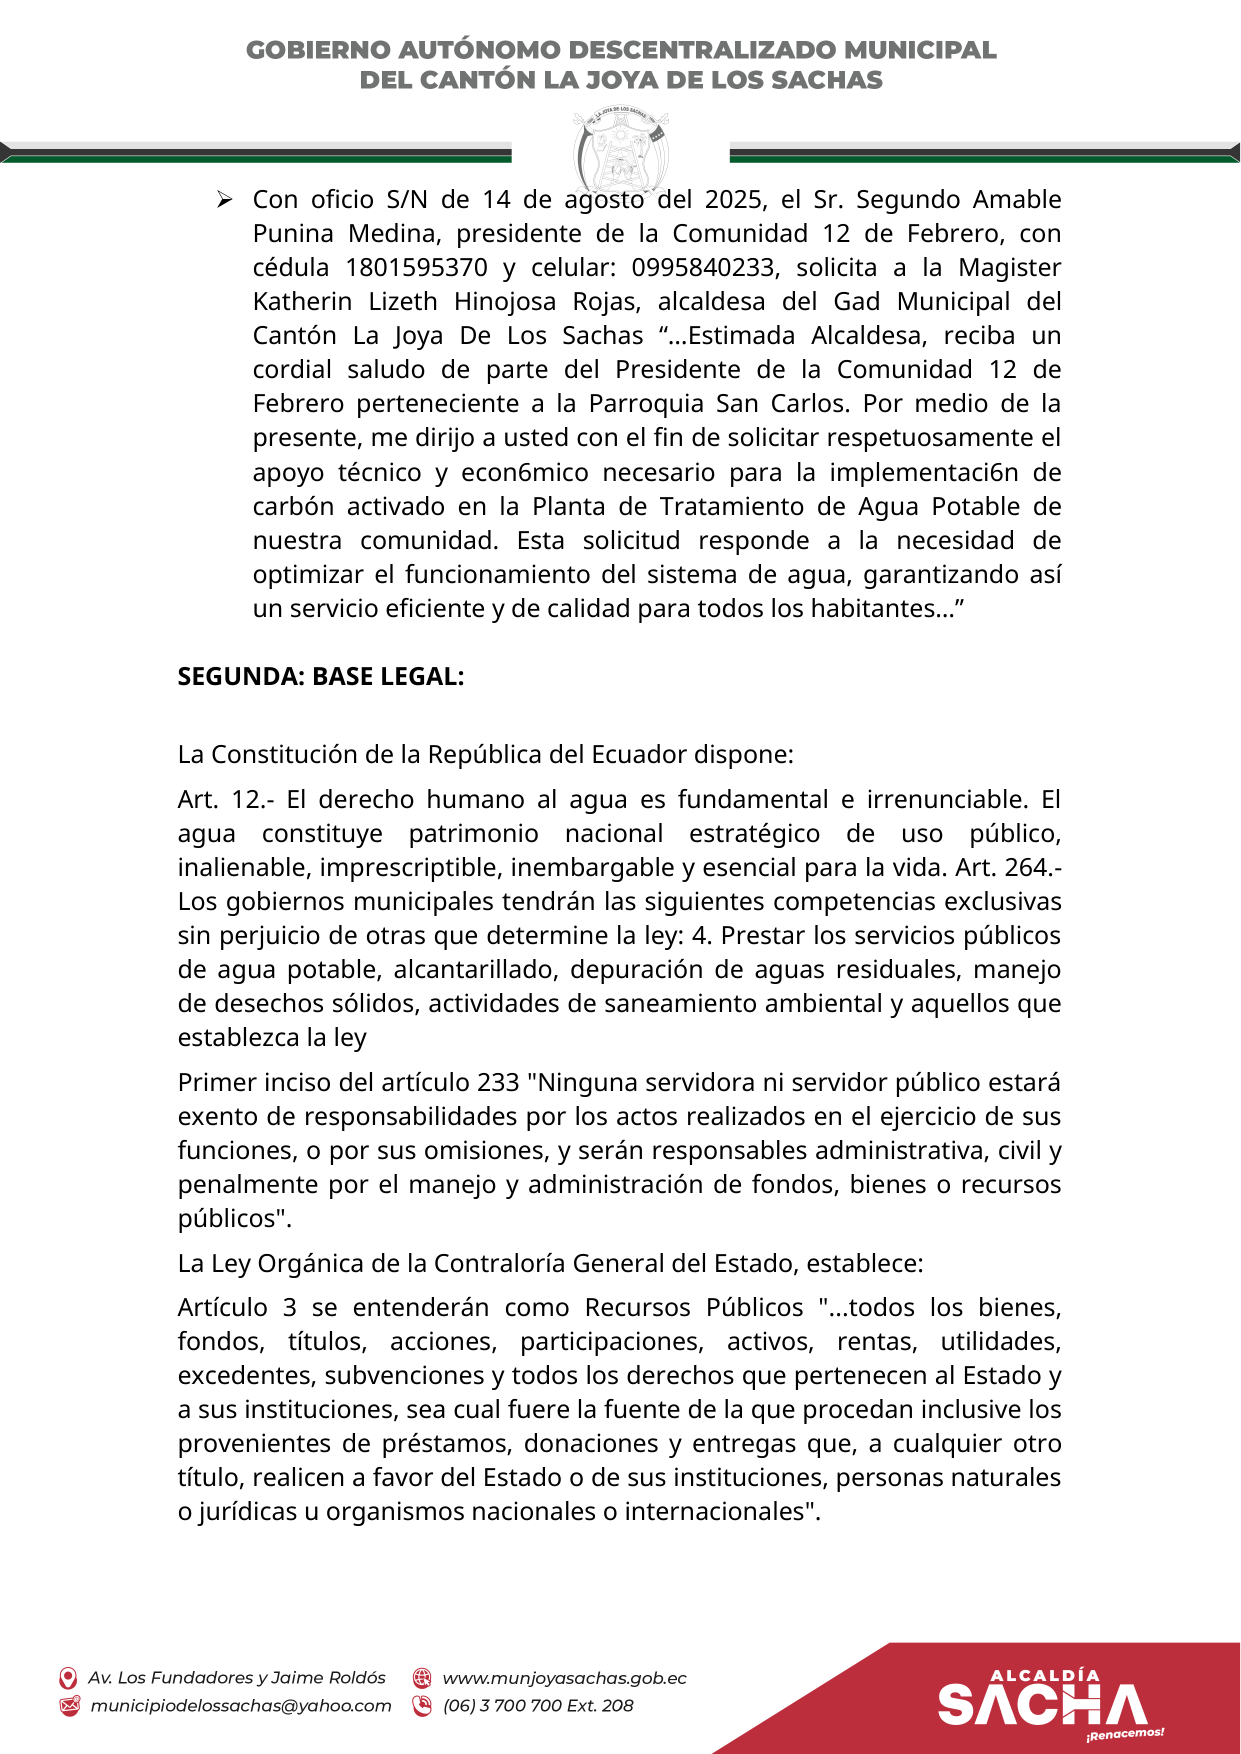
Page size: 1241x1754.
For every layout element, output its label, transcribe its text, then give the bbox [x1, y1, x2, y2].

text Art. 12.- El derecho humano al agua es fundamental e irrenunciable. El agua constituye patrimonio nacional estratégico de uso público, inalienable, imprescriptible, inembargable y esencial para la vida. Art. 264.- Los gobiernos municipales tendrán las siguientes competencias exclusivas sin perjuicio de otras que determine la ley: 4. Prestar los servicios públicos de agua potable, alcantarillado, depuración de aguas residuales, manejo de desechos sólidos, actividades de saneamiento ambiental y aquellos que establezca la ley [177, 782, 1063, 1054]
list Con oficio S/N de 14 de agosto del 2025, el Sr. Segundo Amable Punina Medina, presidente de la Comunidad 12 de Febrero, con cédula 1801595370 y celular: 0995840233, solicita a la Magister Katherin Lizeth Hinojosa Rojas, alcaldesa del Gad Municipal del Cantón La Joya De Los Sachas “…Estimada Alcaldesa, reciba un cordial saludo de parte del Presidente de la Comunidad 12 de Febrero perteneciente a la Parroquia San Carlos. Por medio de la presente, me dirijo a usted con el fin de solicitar respetuosamente el apoyo técnico y econ6mico necesario para la implementaci6n de carbón activado en la Planta de Tratamiento de Agua Potable de nuestra comunidad. Esta solicitud responde a la necesidad de optimizar el funcionamiento del sistema de agua, garantizando así un servicio eficiente y de calidad para todos los habitantes…” [215, 182, 1063, 624]
text La Constitución de la República del Ecuador dispone: [177, 737, 1063, 771]
picture [0, 3, 1241, 1754]
text Primer inciso del artículo 233 "Ninguna servidora ni servidor público estará exento de responsabilidades por los actos realizados en el ejercicio de sus funciones, o por sus omisiones, y serán responsables administrativa, civil y penalmente por el manejo y administración de fondos, bienes o recursos públicos". [177, 1064, 1063, 1235]
text Artículo 3 se entenderán como Recursos Públicos "...todos los bienes, fondos, títulos, acciones, participaciones, activos, rentas, utilidades, excedentes, subvenciones y todos los derechos que pertenecen al Estado y a sus instituciones, sea cual fuere la fuente de la que procedan inclusive los provenientes de préstamos, donaciones y entregas que, a cualquier otro título, realicen a favor del Estado o de sus instituciones, personas naturales o jurídicas u organismos nacionales o internacionales". [177, 1290, 1063, 1528]
text SEGUNDA: BASE LEGAL: [177, 658, 1063, 693]
text La Ley Orgánica de la Contraloría General del Estado, establece: [177, 1245, 1063, 1279]
